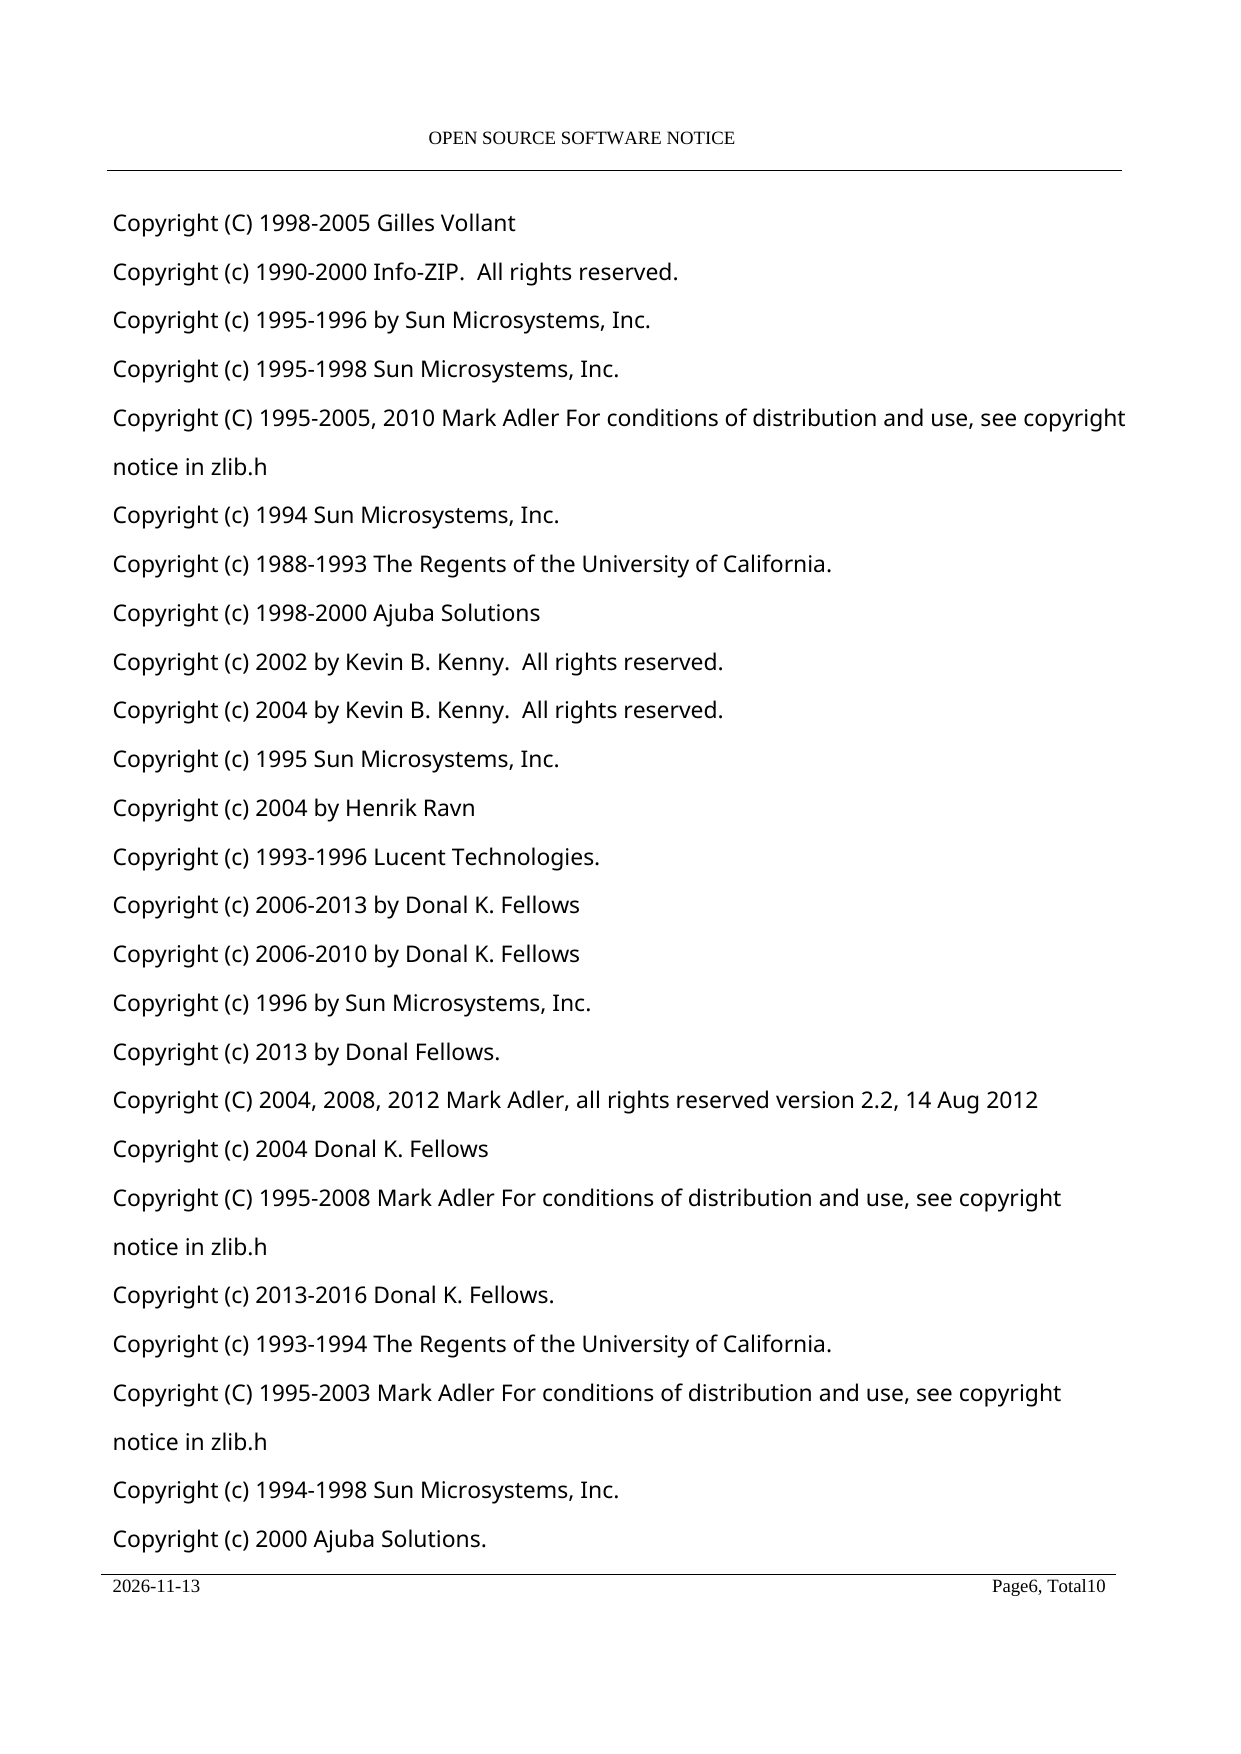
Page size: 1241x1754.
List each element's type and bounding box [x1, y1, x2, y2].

text [112, 206, 1128, 1555]
